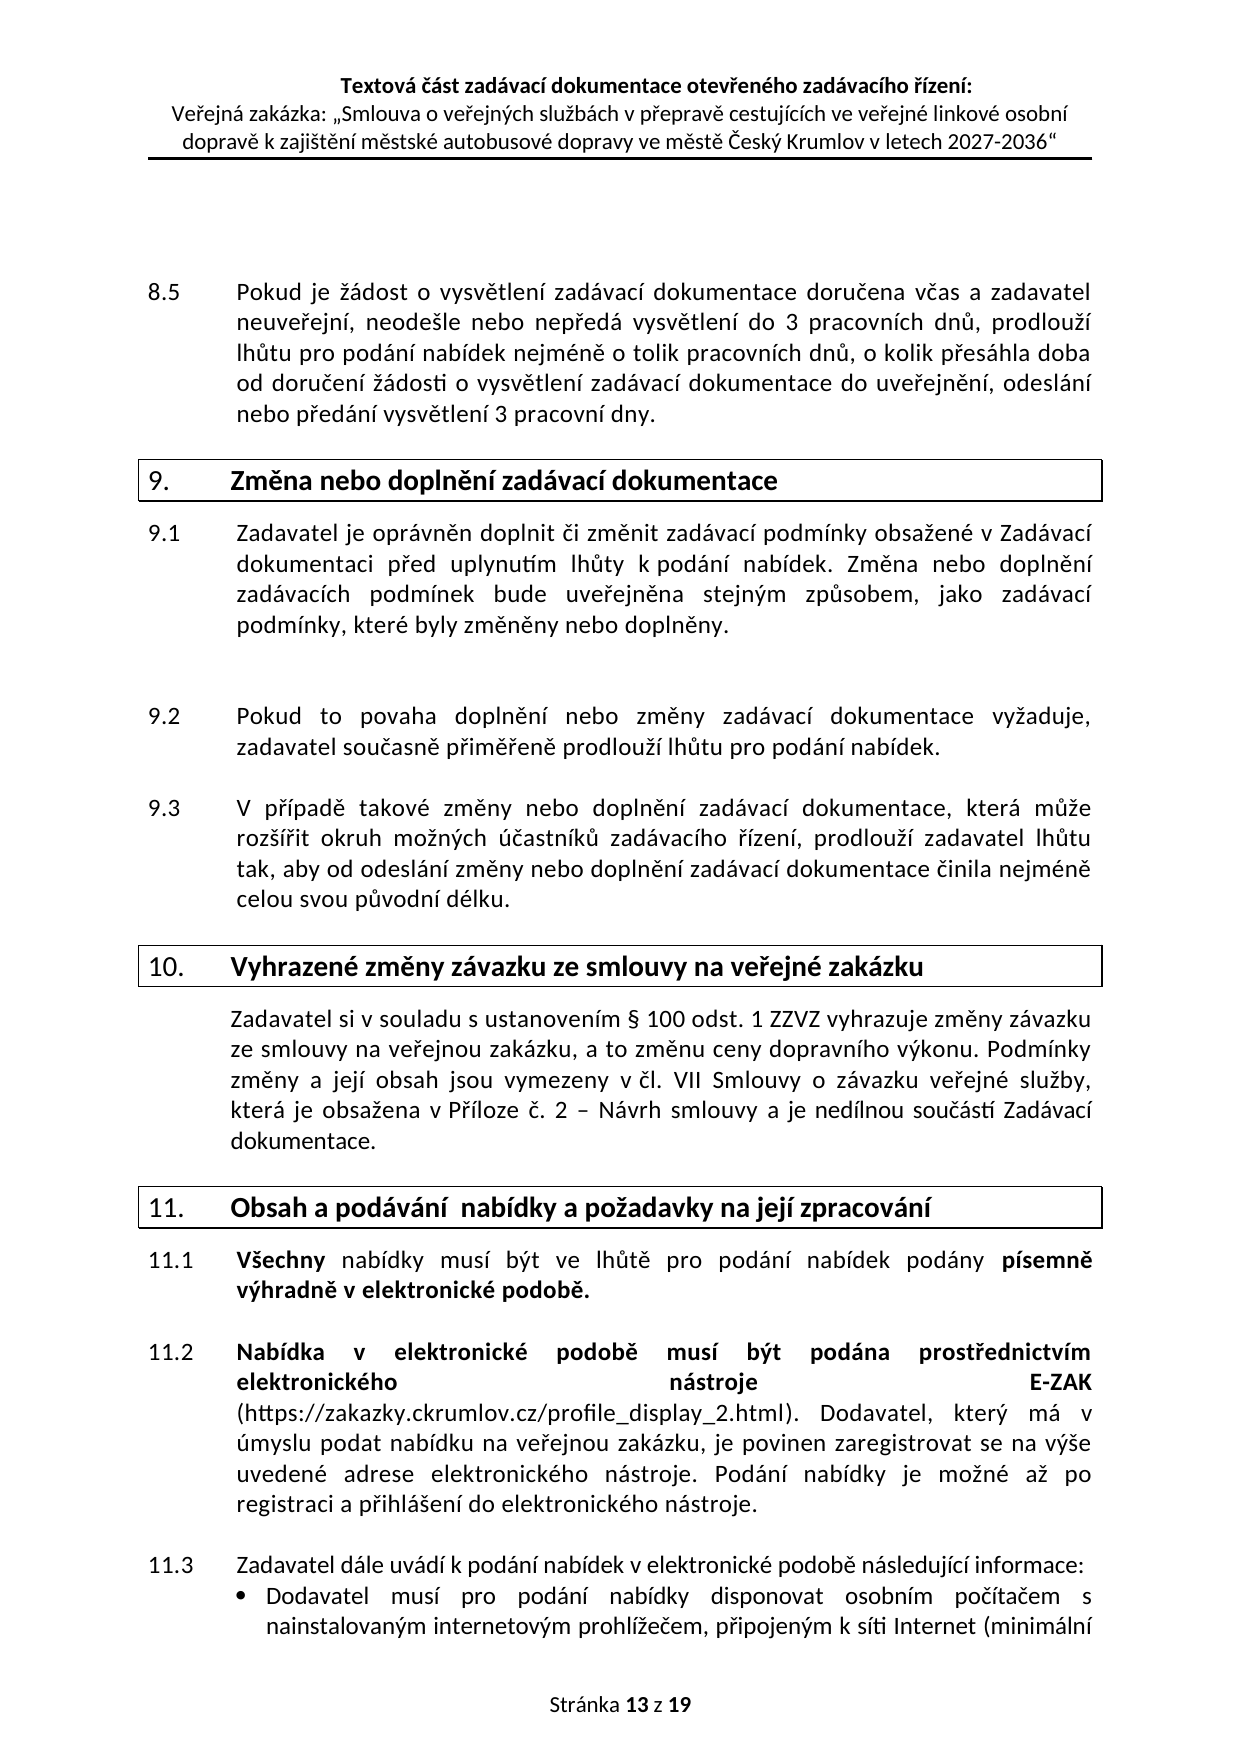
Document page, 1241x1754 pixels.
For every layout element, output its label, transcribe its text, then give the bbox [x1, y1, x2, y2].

list Všechny nabídky musí být ve lhůtě pro podání nabídek podány písemně výhradně v elektronické podobě. [148, 1244, 1092, 1305]
list V případě takové změny nebo doplnění zadávací dokumentace, která může rozšířit okruh možných účastníků zadávacího řízení, prodlouží zadavatel lhůtu tak, aby od odeslání změny nebo doplnění zadávací dokumentace činila nejméně celou svou původní délku. [148, 792, 1092, 914]
list Zadavatel dále uvádí k podání nabídek v elektronické podobě následující informace: [148, 1549, 1092, 1580]
subtitle Vyhrazené změny závazku ze smlouvy na veřejné zakázku [139, 946, 1101, 986]
subtitle Obsah a podávání nabídky a požadavky na její zpracování [139, 1187, 1101, 1227]
list Nabídka v elektronické podobě musí být podána prostřednictvím elektronického nástroje E-ZAK (https://zakazky.ckrumlov.cz/profile_display_2.html). Dodavatel, který má v úmyslu podat nabídku na veřejnou zakázku, je povinen zaregistrovat se na výše uvedené adrese elektronického nástroje. Podání nabídky je možné až po registraci a přihlášení do elektronického nástroje. [148, 1336, 1092, 1519]
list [236, 1580, 1092, 1641]
list Pokud je žádost o vysvětlení zadávací dokumentace doručena včas a zadavatel neuveřejní, neodešle nebo nepředá vysvětlení do 3 pracovních dnů, prodlouží lhůtu pro podání nabídek nejméně o tolik pracovních dnů, o kolik přesáhla doba od doručení žádosti o vysvětlení zadávací dokumentace do uveřejnění, odeslání nebo předání vysvětlení 3 pracovní dny. [148, 276, 1092, 428]
list Pokud to povaha doplnění nebo změny zadávací dokumentace vyžaduje, zadavatel současně přiměřeně prodlouží lhůtu pro podání nabídek. [148, 700, 1092, 761]
text Zadavatel si v souladu s ustanovením § 100 odst. 1 ZZVZ vyhrazuje změny závazku ze smlouvy na veřejnou zakázku, a to změnu ceny dopravního výkonu. Podmínky změny a její obsah jsou vymezeny v čl. VII Smlouvy o závazku veřejné služby, která je obsažena v Příloze č. 2 – Návrh smlouvy a je nedílnou součástí Zadávací dokumentace. [230, 1003, 1092, 1155]
subtitle Změna nebo doplnění zadávací dokumentace [139, 460, 1101, 500]
list Zadavatel je oprávněn doplnit či změnit zadávací podmínky obsažené v Zadávací dokumentaci před uplynutím lhůty k podání nabídek. Změna nebo doplnění zadávacích podmínek bude uveřejněna stejným způsobem, jako zadávací podmínky, které byly změněny nebo doplněny. [148, 517, 1092, 639]
